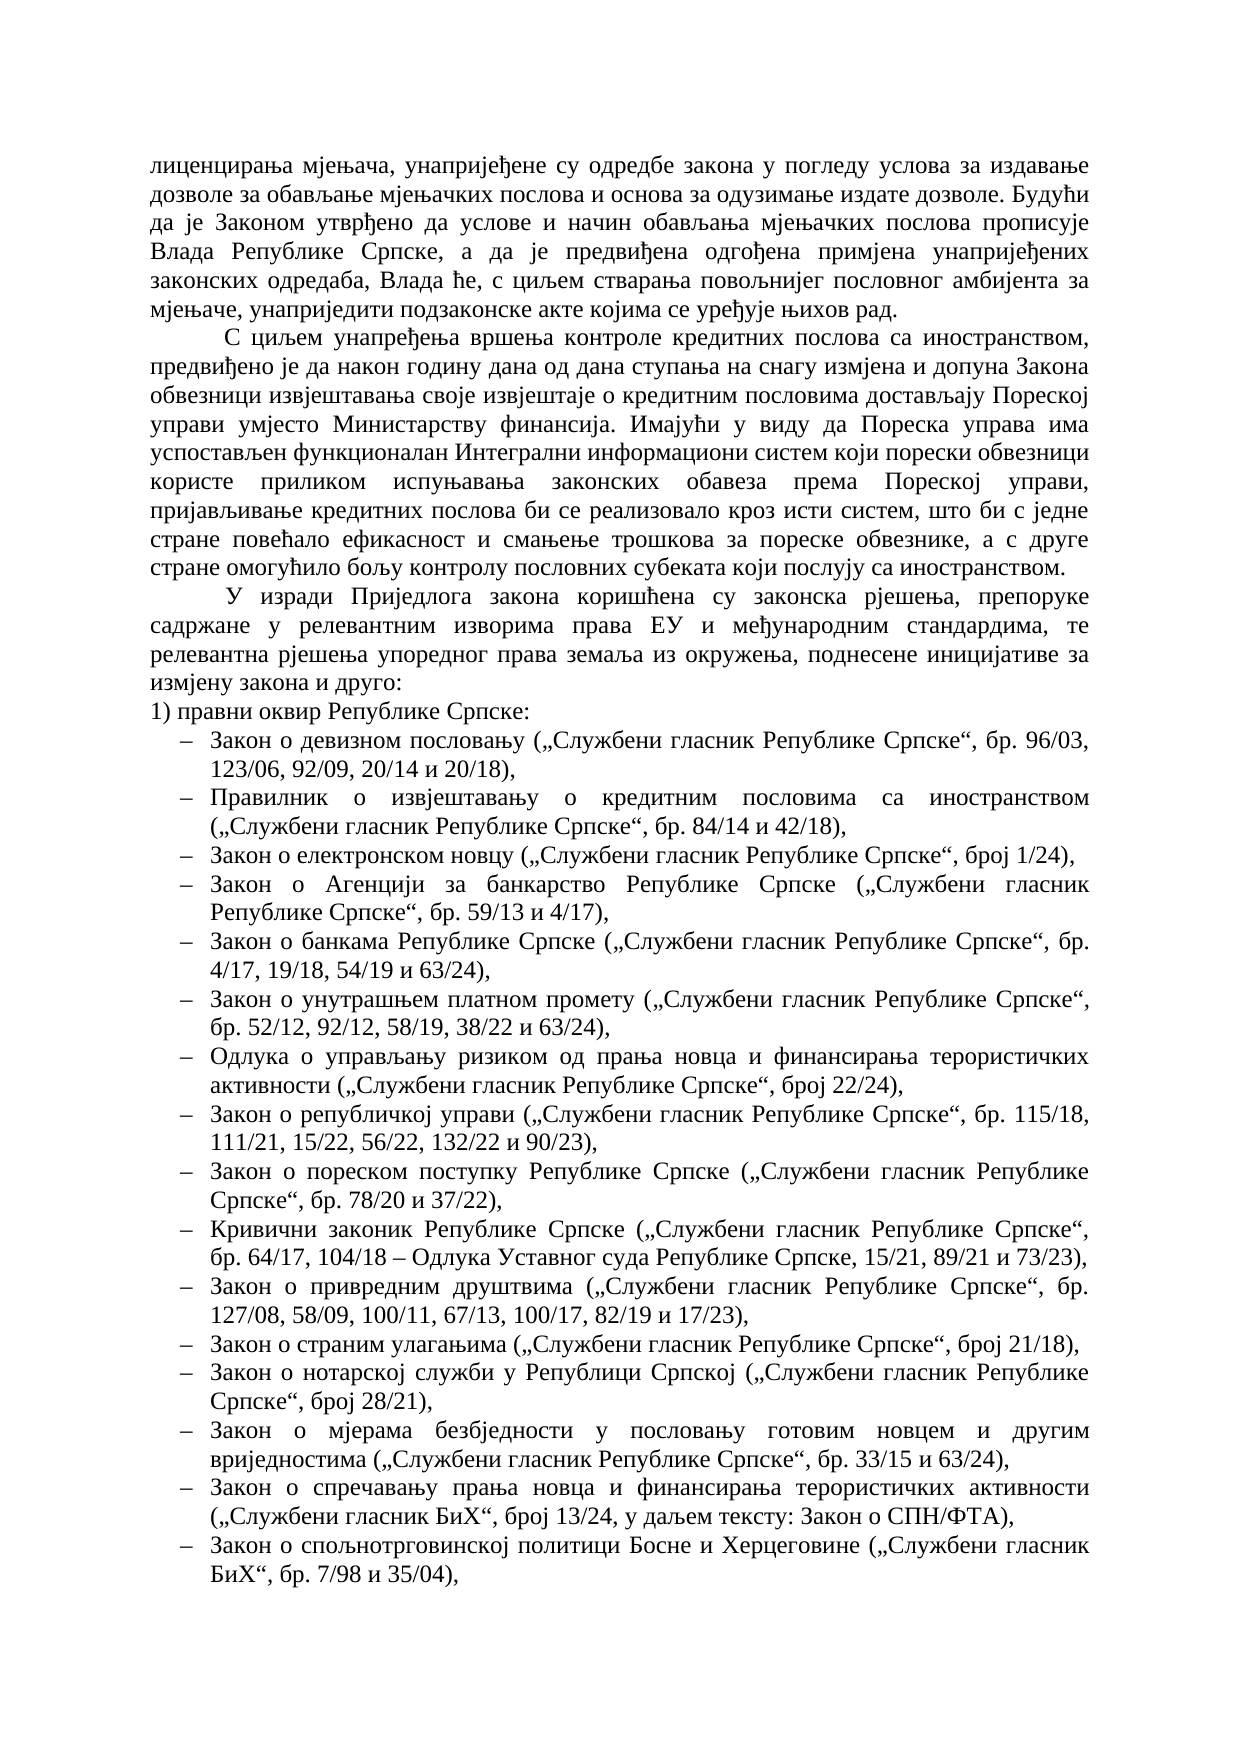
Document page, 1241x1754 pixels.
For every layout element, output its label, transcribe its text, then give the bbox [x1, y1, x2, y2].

text С циљем унапређења вршења контроле кредитних послова са иностранством, предвиђено је да након годину дана од дана ступања на снагу измјена и допуна Закона обвезници извјештавања своје извјештаје о кредитним пословима достављају Пореској управи умјесто Министарству финансија. Имајући у виду да Пореска управа има успостављен функционалан Интегрални информациони систем који порески обвезници користе приликом испуњавања законских обавеза према Пореској управи, пријављивање кредитних послова би се реализовало кроз исти систем, што би с једне стране повећало ефикасност и смањење трошкова за пореске обвезнике, а с друге стране омогућило бољу контролу пословних субеката који послују са иностранством. [150, 322, 1090, 581]
list Закон о мјерама безбједности у пословању готовим новцем и другим вриједностима („Службени гласник Републике Српске“, бр. 33/15 и 63/24), [180, 1415, 1090, 1472]
list Закон о банкама Републике Српске („Службени гласник Републике Српске“, бр. 4/17, 19/18, 54/19 и 63/24), [180, 926, 1090, 984]
list Закон о спречавању прања новца и финансирања терористичких активности („Службени гласник БиХ“, број 13/24, у даљем тексту: Закон о СПН/ФТА), [180, 1472, 1090, 1530]
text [150, 150, 1090, 322]
list Закон о привредним друштвима („Службени гласник Републике Српске“, бр. 127/08, 58/09, 100/11, 67/13, 100/17, 82/19 и 17/23), [180, 1271, 1090, 1329]
list Закон о спољнотрговинској политици Босне и Херцеговине („Службени гласник БиХ“, бр. 7/98 и 35/04), [180, 1530, 1090, 1587]
text У изради Приједлога закона коришћена су законска рјешења, препоруке садржане у релевантним изворима права ЕУ и међународним стандардима, те релевантна рјешења упоредног права земаља из окружења, поднесене иницијативе за измјену закона и друго: [150, 581, 1090, 696]
list Закон о девизном пословању („Службени гласник Републике Српске“, бр. 96/03, 123/06, 92/09, 20/14 и 20/18), [180, 725, 1090, 782]
list Закон о нотарској служби у Републици Српској („Службени гласник Републике Српске“, број 28/21), [180, 1357, 1090, 1415]
list Закон о републичкој управи („Службени гласник Републике Српске“, бр. 115/18, 111/21, 15/22, 56/22, 132/22 и 90/23), [180, 1099, 1090, 1156]
list Закон о Агенцији за банкарство Републике Српске („Службени гласник Републике Српске“, бр. 59/13 и 4/17), [180, 869, 1090, 926]
list Закон о пореском поступку Републике Српске („Службени гласник Републике Српске“, бр. 78/20 и 37/22), [180, 1156, 1090, 1214]
list Закон о страним улагањима („Службени гласник Републике Српске“, број 21/18), [180, 1329, 1090, 1357]
list Одлука о управљању ризиком од прања новца и финансирања терористичких активности („Службени гласник Републике Српске“, брoj 22/24), [180, 1041, 1090, 1099]
list Кривични законик Републике Српске („Службени гласник Републике Српске“, бр. 64/17, 104/18 – Одлука Уставног суда Републике Српске, 15/21, 89/21 и 73/23), [180, 1214, 1090, 1271]
text 1) правни оквир Републике Српске: [150, 696, 1090, 725]
list Закон о унутрашњем платном промету („Службени гласник Републике Српске“, бр. 52/12, 92/12, 58/19, 38/22 и 63/24), [180, 984, 1090, 1041]
list Правилник о извјештавању о кредитним пословима са иностранством („Службени гласник Републике Српске“, бр. 84/14 и 42/18), [180, 782, 1090, 840]
list Закон о електронском новцу („Службени гласник Републике Српске“, број 1/24), [180, 840, 1090, 869]
